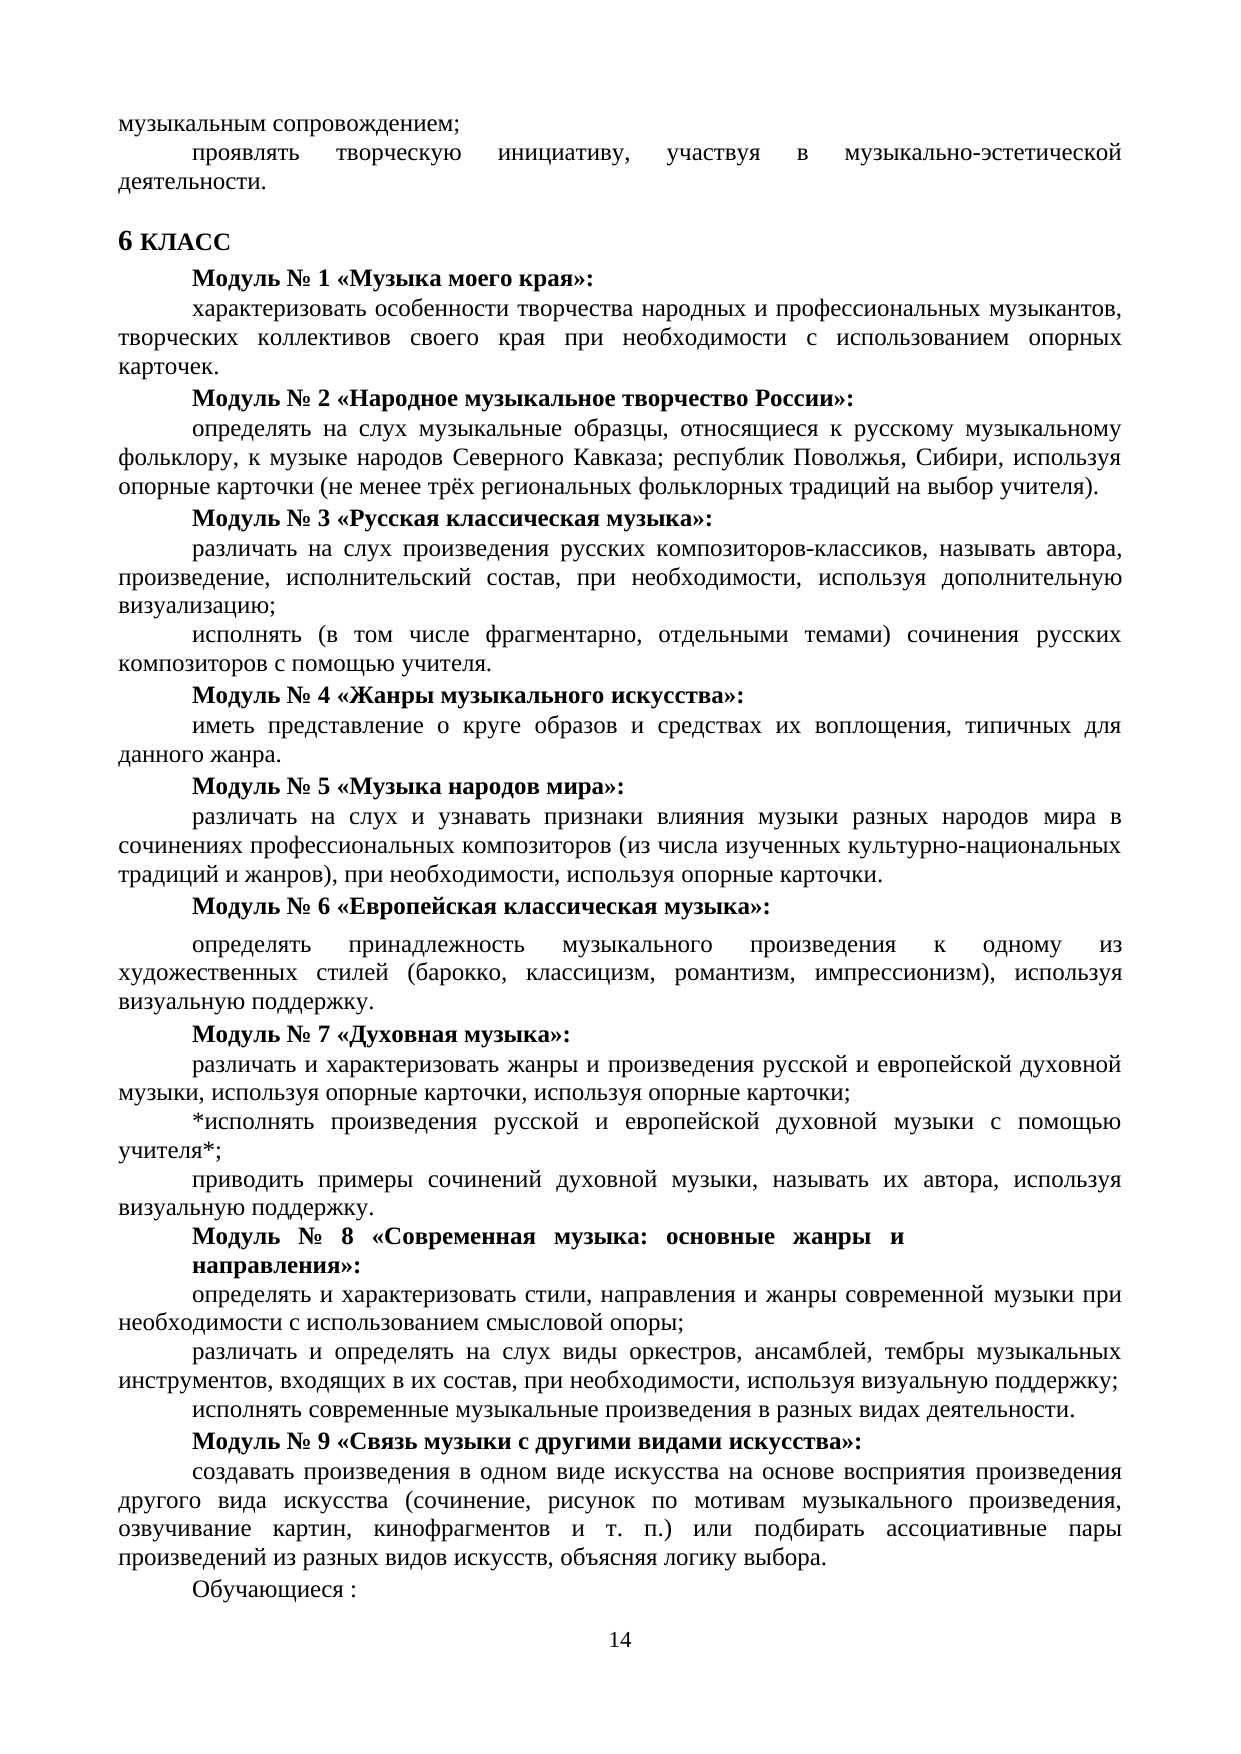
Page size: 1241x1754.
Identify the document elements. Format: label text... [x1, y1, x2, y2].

text различать на слух произведения русских композиторов-классиков, называть автора, произведение, исполнительский состав, при необходимости, используя дополнительную визуализацию; [118, 533, 1122, 619]
text *исполнять произведения русской и европейской духовной музыки с помощью учителя*; [118, 1106, 1121, 1164]
text определять на слух музыкальные образцы, относящиеся к русскому музыкальному фольклору, к музыке народов Северного Кавказа; республик Поволжья, Сибири, используя опорные карточки (не менее трёх региональных фольклорных традиций на выбор учителя). [118, 413, 1122, 499]
subtitle Модуль № 4 «Жанры музыкального искусства»: [192, 677, 1165, 710]
text определять и характеризовать стили, направления и жанры современной музыки при необходимости с использованием смысловой опоры; [118, 1279, 1122, 1336]
text Обучающиеся : [192, 1571, 1165, 1604]
text исполнять (в том числе фрагментарно, отдельными темами) сочинения русских композиторов с помощью учителя. [118, 619, 1121, 677]
subtitle Модуль № 8 «Современная музыка: основные жанры и направления»: [192, 1221, 904, 1279]
text характеризовать особенности творчества народных и профессиональных музыкантов, творческих коллективов своего края при необходимости с использованием опорных карточек. [118, 293, 1122, 379]
subtitle Модуль № 3 «Русская классическая музыка»: [192, 499, 1165, 533]
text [118, 108, 1122, 137]
text создавать произведения в одном виде искусства на основе восприятия произведения другого вида искусства (сочинение, рисунок по мотивам музыкального произведения, озвучивание картин, кинофрагментов и т. п.) или подбирать ассоциативные пары произведений из разных видов искусств, объясняя логику выбора. [118, 1456, 1122, 1571]
text Модуль № 1 «Музыка моего края»: [192, 260, 1165, 293]
subtitle Модуль № 9 «Связь музыки с другими видами искусства»: [192, 1422, 1165, 1456]
text иметь представление о круге образов и средствах их воплощения, типичных для данного жанра. [118, 710, 1122, 768]
text различать и характеризовать жанры и произведения русской и европейской духовной музыки, используя опорные карточки, используя опорные карточки; [118, 1049, 1122, 1106]
text определять принадлежность музыкального произведения к одному из художественных стилей (барокко, классицизм, романтизм, импрессионизм), используя визуальную поддержку. [118, 929, 1122, 1015]
subtitle КЛАСС [118, 223, 1165, 257]
text различать на слух и узнавать признаки влияния музыки разных народов мира в сочинениях профессиональных композиторов (из числа изученных культурно-национальных традиций и жанров), при необходимости, используя опорные карточки. [118, 801, 1122, 888]
text проявлять творческую инициативу, участвуя в музыкально-эстетической деятельности. [118, 137, 1122, 194]
subtitle Модуль № 6 «Европейская классическая музыка»: [192, 888, 1165, 921]
text исполнять современные музыкальные произведения в разных видах деятельности. [118, 1394, 1122, 1422]
text приводить примеры сочинений духовной музыки, называть их автора, используя визуальную поддержку. [118, 1164, 1122, 1221]
subtitle Модуль № 5 «Музыка народов мира»: [192, 768, 1165, 801]
text различать и определять на слух виды оркестров, ансамблей, тембры музыкальных инструментов, входящих в их состав, при необходимости, используя визуальную поддержку; [118, 1336, 1122, 1394]
subtitle Модуль № 2 «Народное музыкальное творчество России»: [192, 379, 1165, 413]
subtitle Модуль № 7 «Духовная музыка»: [192, 1015, 1165, 1049]
